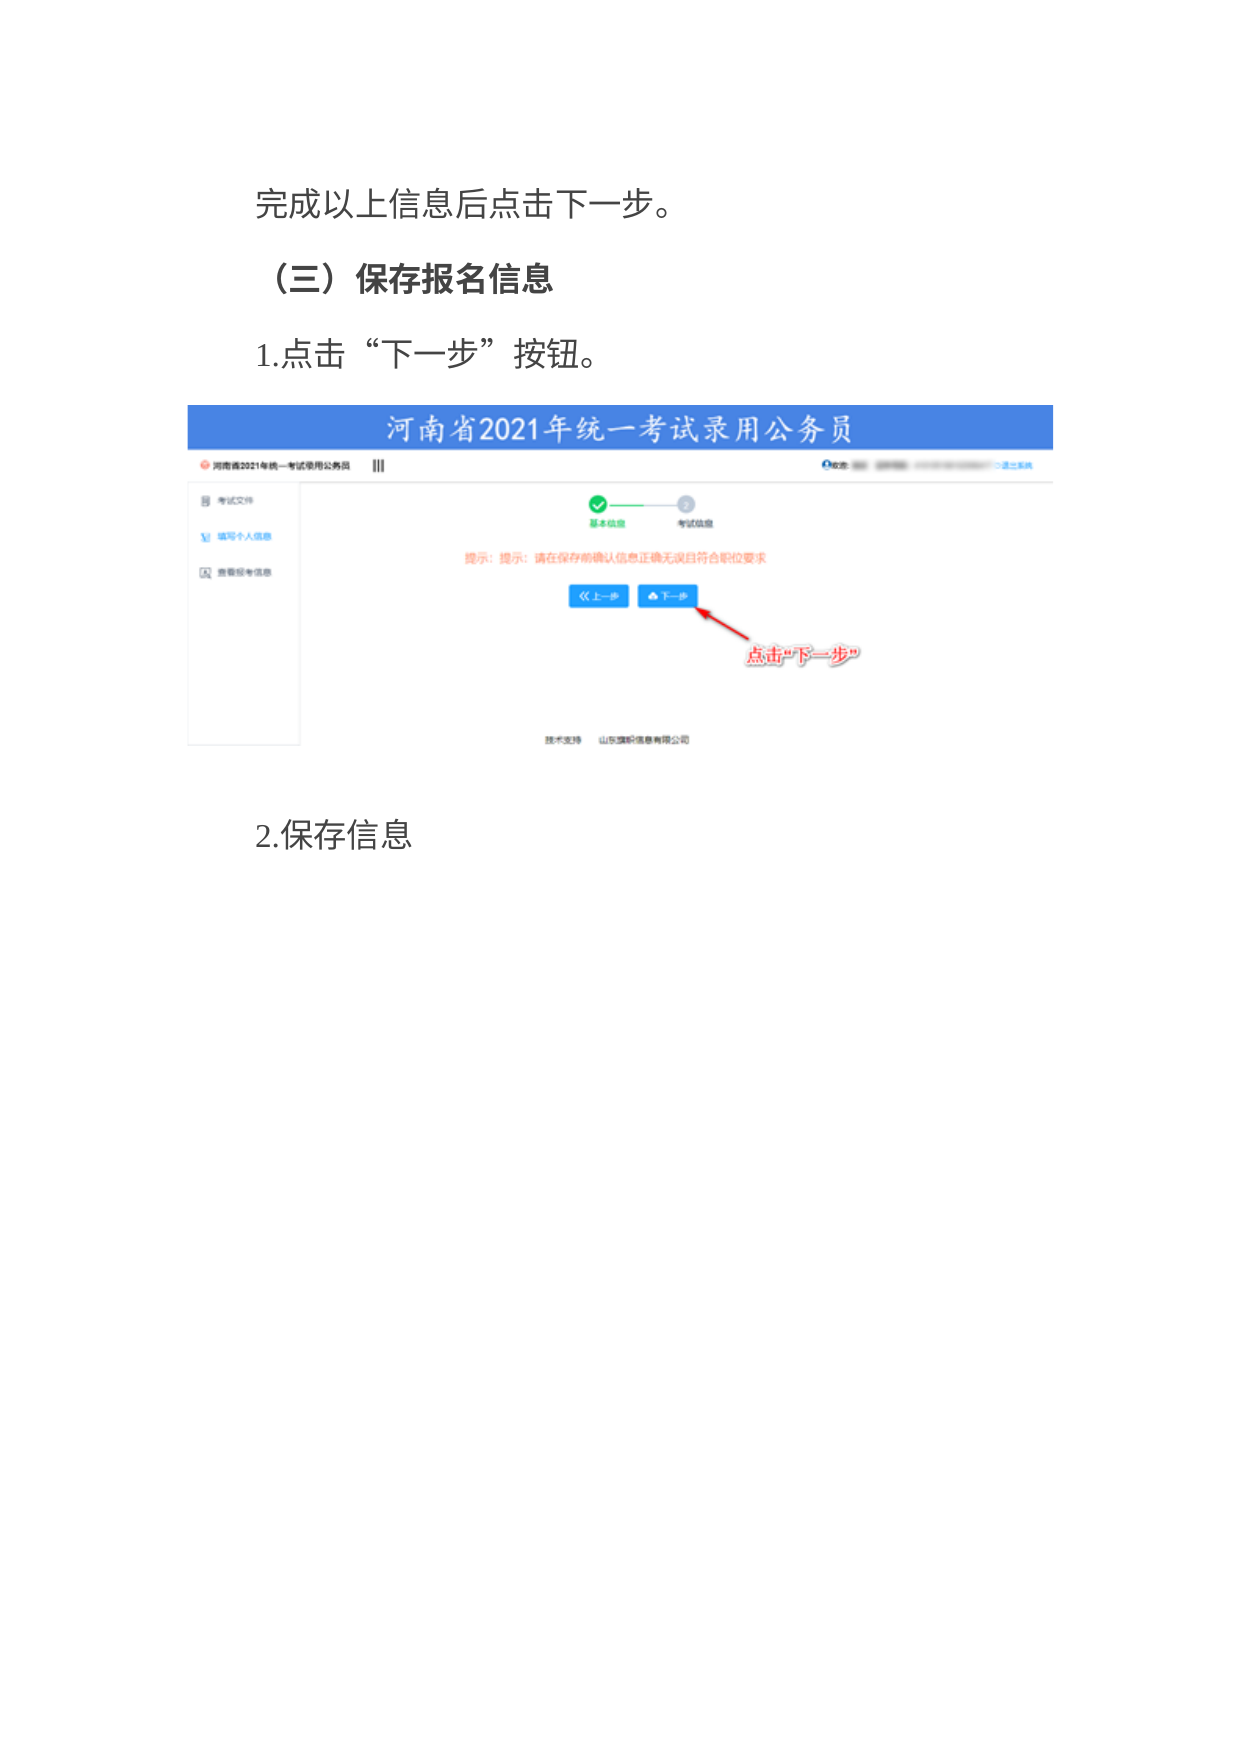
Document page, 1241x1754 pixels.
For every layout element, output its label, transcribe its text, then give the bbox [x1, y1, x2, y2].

text 1.点击“下一步”按钮。 [187, 314, 1053, 389]
text 完成以上信息后点击下一步。 [187, 164, 1053, 239]
text （三）保存报名信息 [187, 239, 1053, 314]
picture [187, 405, 1054, 746]
text 2.保存信息 [187, 796, 1053, 871]
